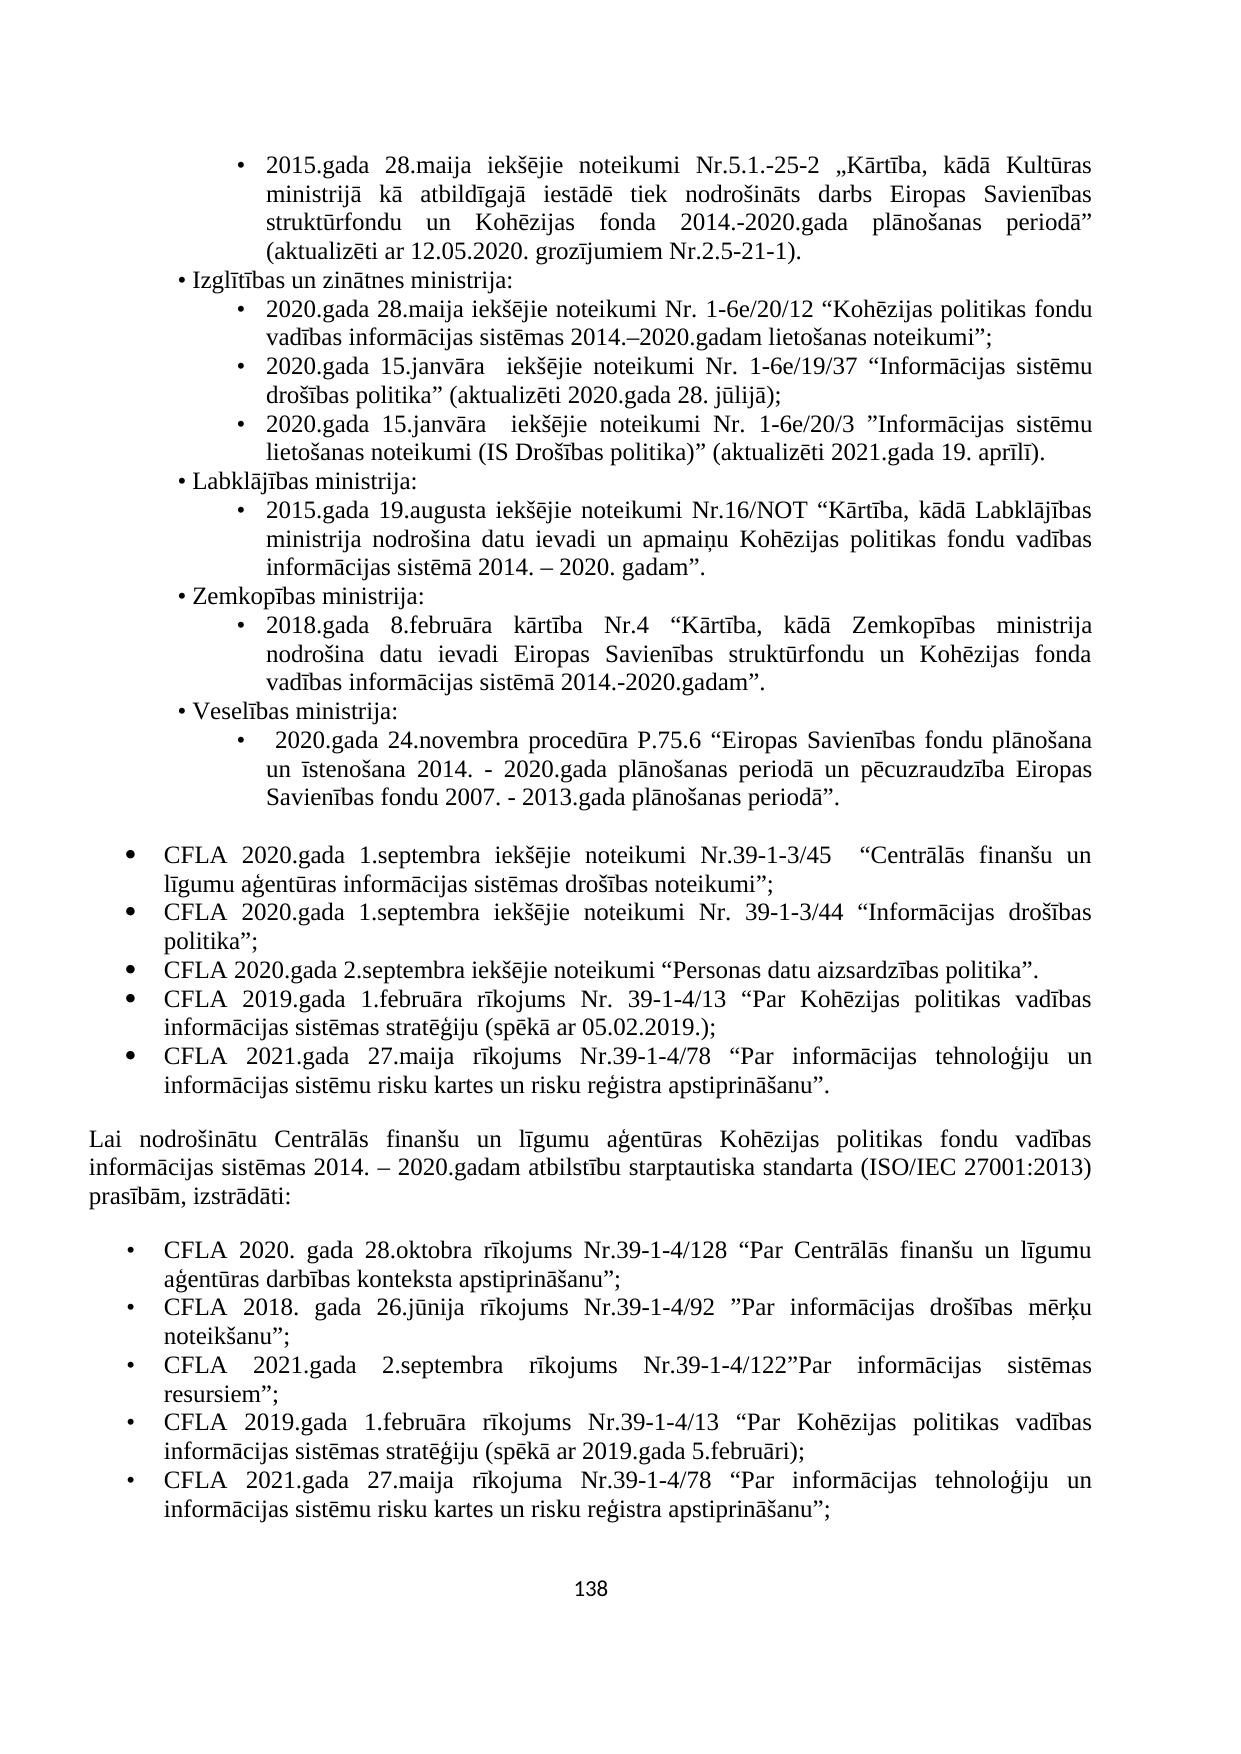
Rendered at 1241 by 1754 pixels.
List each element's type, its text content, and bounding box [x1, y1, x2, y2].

list 2015.gada 28.maija iekšējie noteikumi Nr.5.1.-25-2 „Kārtība, kādā Kultūras ministrijā kā atbildīgajā iestādē tiek nodrošināts darbs Eiropas Savienības struktūrfondu un Kohēzijas fonda 2014.-2020.gada plānošanas periodā” (aktualizēti ar 12.05.2020. grozījumiem Nr.2.5-21-1). [236, 150, 1093, 265]
list CFLA 2021.gada 2.septembra rīkojums Nr.39-1-4/122”Par informācijas sistēmas resursiem”; [126, 1350, 1093, 1407]
list Izglītības un zinātnes ministrija: [177, 265, 1093, 294]
list CFLA 2020.gada 1.septembra iekšējie noteikumi Nr.39-1-3/45 “Centrālās finanšu un līgumu aģentūras informācijas sistēmas drošības noteikumi”; [126, 840, 1093, 897]
list CFLA 2019.gada 1.februāra rīkojums Nr. 39-1-4/13 “Par Kohēzijas politikas vadības informācijas sistēmas stratēģiju (spēkā ar 05.02.2019.); [126, 984, 1093, 1041]
list 2020.gada 15.janvāra iekšējie noteikumi Nr. 1-6e/19/37 “Informācijas sistēmu drošības politika” (aktualizēti 2020.gada 28. jūlijā); [236, 351, 1093, 409]
list CFLA 2018. gada 26.jūnija rīkojums Nr.39-1-4/92 ”Par informācijas drošības mērķu noteikšanu”; [126, 1292, 1093, 1350]
list CFLA 2020.gada 2.septembra iekšējie noteikumi “Personas datu aizsardzības politika”. [126, 955, 1093, 984]
list Zemkopības ministrija: [177, 581, 1093, 610]
list 2020.gada 24.novembra procedūra P.75.6 “Eiropas Savienības fondu plānošana un īstenošana 2014. - 2020.gada plānošanas periodā un pēcuzraudzība Eiropas Savienības fondu 2007. - 2013.gada plānošanas periodā”. [236, 725, 1093, 811]
list Labklājības ministrija: [177, 466, 1093, 495]
list CFLA 2021.gada 27.maija rīkojums Nr.39-1-4/78 “Par informācijas tehnoloģiju un informācijas sistēmu risku kartes un risku reģistra apstiprināšanu”. [126, 1041, 1093, 1099]
list Veselības ministrija: [177, 696, 1093, 725]
list 2020.gada 28.maija iekšējie noteikumi Nr. 1-6e/20/12 “Kohēzijas politikas fondu vadības informācijas sistēmas 2014.–2020.gadam lietošanas noteikumi”; [236, 294, 1093, 351]
list CFLA 2020.gada 1.septembra iekšējie noteikumi Nr. 39-1-3/44 “Informācijas drošības politika”; [126, 897, 1093, 955]
list 2015.gada 19.augusta iekšējie noteikumi Nr.16/NOT “Kārtība, kādā Labklājības ministrija nodrošina datu ievadi un apmaiņu Kohēzijas politikas fondu vadības informācijas sistēmā 2014. – 2020. gadam”. [236, 495, 1093, 581]
list CFLA 2021.gada 27.maija rīkojuma Nr.39-1-4/78 “Par informācijas tehnoloģiju un informācijas sistēmu risku kartes un risku reģistra apstiprināšanu”; [126, 1465, 1093, 1522]
text Lai nodrošinātu Centrālās finanšu un līgumu aģentūras Kohēzijas politikas fondu vadības informācijas sistēmas 2014. – 2020.gadam atbilstību starptautiska standarta (ISO/IEC 27001:2013) prasībām, izstrādāti: [89, 1124, 1093, 1210]
list CFLA 2019.gada 1.februāra rīkojums Nr.39-1-4/13 “Par Kohēzijas politikas vadības informācijas sistēmas stratēģiju (spēkā ar 2019.gada 5.februāri); [126, 1407, 1093, 1465]
list 2018.gada 8.februāra kārtība Nr.4 “Kārtība, kādā Zemkopības ministrija nodrošina datu ievadi Eiropas Savienības struktūrfondu un Kohēzijas fonda vadības informācijas sistēmā 2014.-2020.gadam”. [236, 610, 1093, 696]
list 2020.gada 15.janvāra iekšējie noteikumi Nr. 1-6e/20/3 ”Informācijas sistēmu lietošanas noteikumi (IS Drošības politika)” (aktualizēti 2021.gada 19. aprīlī). [236, 409, 1093, 466]
list CFLA 2020. gada 28.oktobra rīkojums Nr.39-1-4/128 “Par Centrālās finanšu un līgumu aģentūras darbības konteksta apstiprināšanu”; [126, 1235, 1093, 1292]
